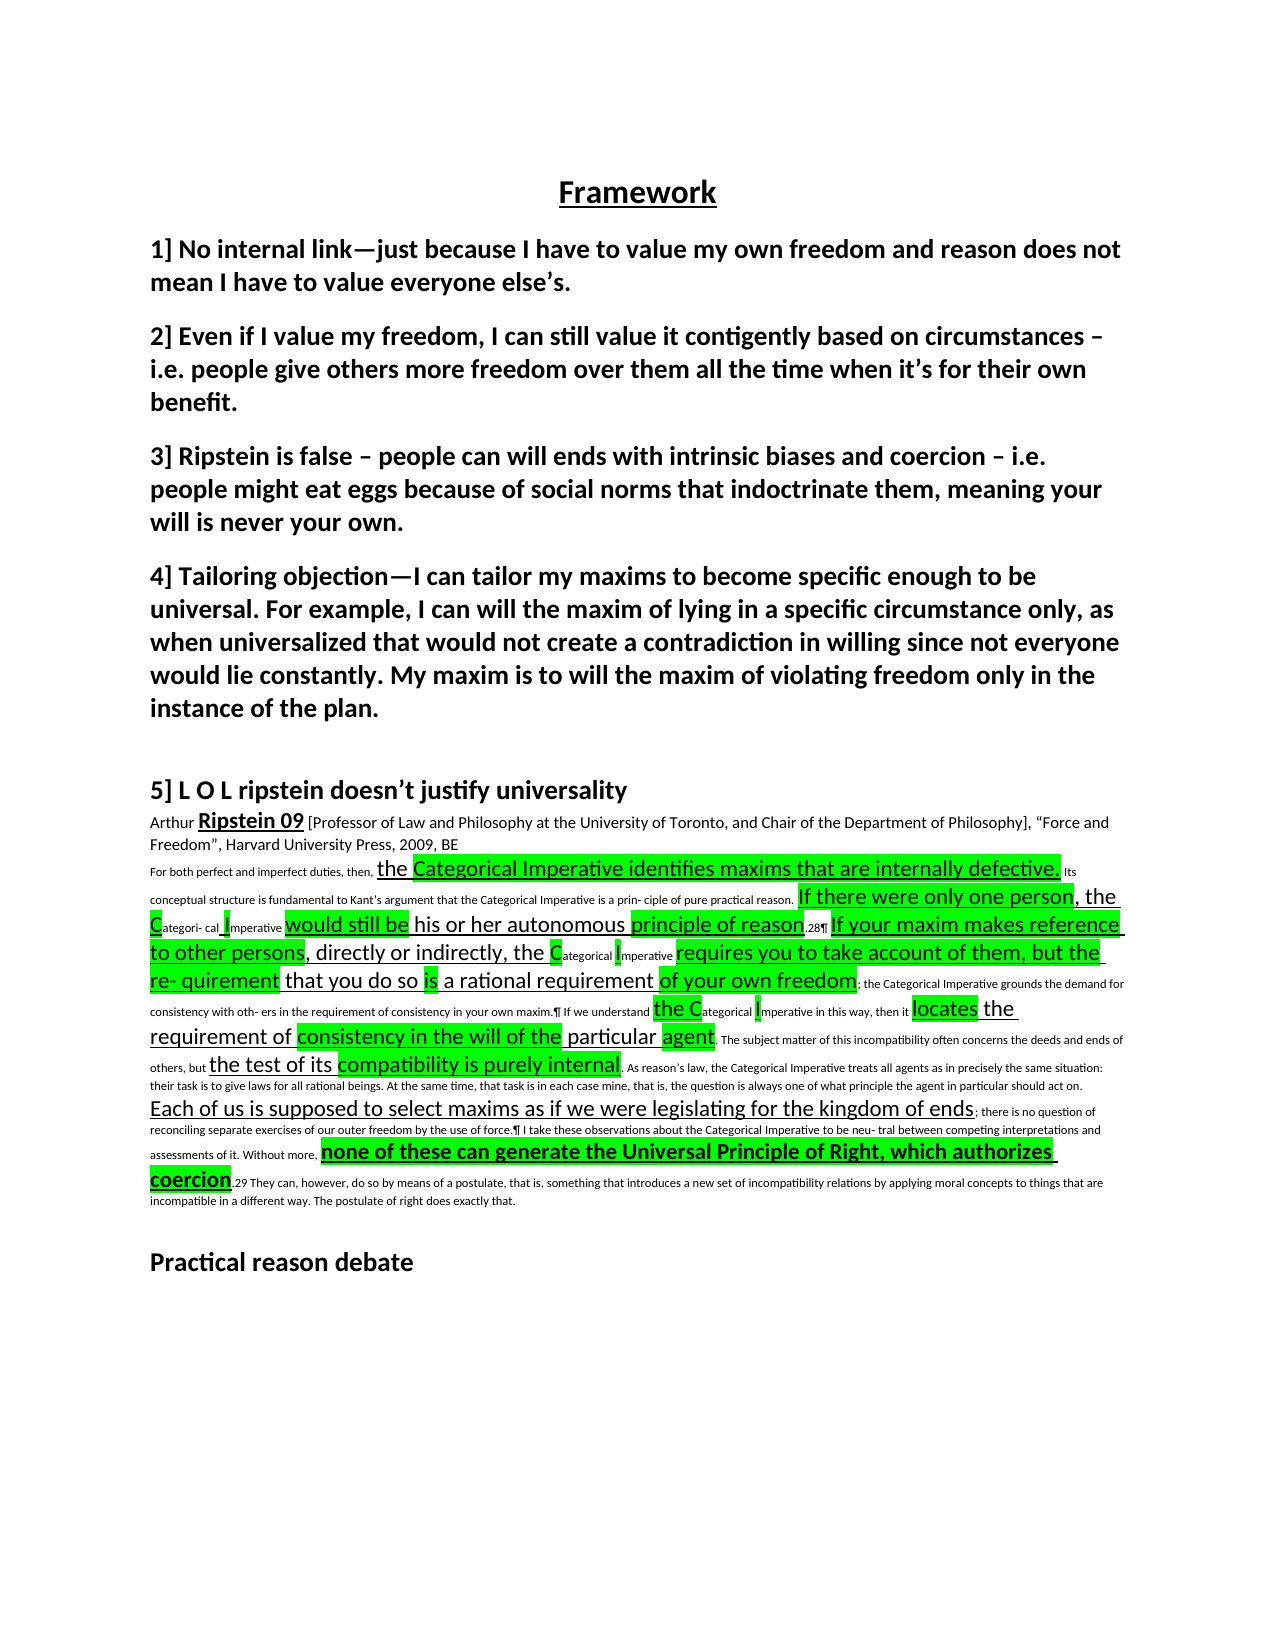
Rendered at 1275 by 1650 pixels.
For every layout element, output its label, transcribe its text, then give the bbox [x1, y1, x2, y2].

text Arthur Ripstein 09 [Professor of Law and Philosophy at the University of Toronto, and Chair of the Department of Philosophy], “Force and Freedom”, Harvard University Press, 2009, BE [150, 806, 1125, 854]
subtitle Practical reason debate [150, 1245, 1125, 1278]
subtitle Framework [150, 171, 1125, 212]
subtitle 4] Tailoring objection—I can tailor my maxims to become specific enough to be universal. For example, I can will the maxim of lying in a specific circumstance only, as when universalized that would not create a contradiction in willing since not everyone would lie constantly. My maxim is to will the maxim of violating freedom only in the instance of the plan. [150, 559, 1125, 724]
subtitle 3] Ripstein is false – people can will ends with intrinsic biases and coercion – i.e. people might eat eggs because of social norms that indoctrinate them, meaning your will is never your own. [150, 439, 1125, 538]
subtitle 2] Even if I value my freedom, I can still value it contigently based on circumstances – i.e. people give others more freedom over them all the time when it’s for their own benefit. [150, 319, 1125, 418]
text For both perfect and imperfect duties, then, the Categorical Imperative identifies maxims that are internally defective. Its conceptual structure is fundamental to Kant’s argument that the Categorical Imperative is a prin- ciple of pure practical reason. If there were only one person, the Categori- cal Imperative would still be his or her autonomous principle of reason.28¶ If your maxim makes reference to other persons, directly or indirectly, the Categorical Imperative requires you to take account of them, but the re- quirement that you do so is a rational requirement of your own freedom; the Categorical Imperative grounds the demand for consistency with oth- ers in the requirement of consistency in your own maxim.¶ If we understand the Categorical Imperative in this way, then it locates the requirement of consistency in the will of the particular agent. The subject matter of this incompatibility often concerns the deeds and ends of others, but the test of its compatibility is purely internal. As reason’s law, the Categorical Imperative treats all agents as in precisely the same situation: their task is to give laws for all rational beings. At the same time, that task is in each case mine, that is, the question is always one of what principle the agent in particular should act on. Each of us is supposed to select maxims as if we were legislating for the kingdom of ends; there is no question of reconciling separate exercises of our outer freedom by the use of force.¶ I take these observations about the Categorical Imperative to be neu- tral between competing interpretations and assessments of it. Without more, none of these can generate the Universal Principle of Right, which authorizes coercion.29 They can, however, do so by means of a postulate, that is, something that introduces a new set of incompatibility relations by applying moral concepts to things that are incompatible in a different way. The postulate of right does exactly that. [150, 854, 1125, 1208]
subtitle 5] L O L ripstein doesn’t justify universality [150, 773, 1125, 806]
subtitle 1] No internal link—just because I have to value my own freedom and reason does not mean I have to value everyone else’s. [150, 232, 1125, 298]
